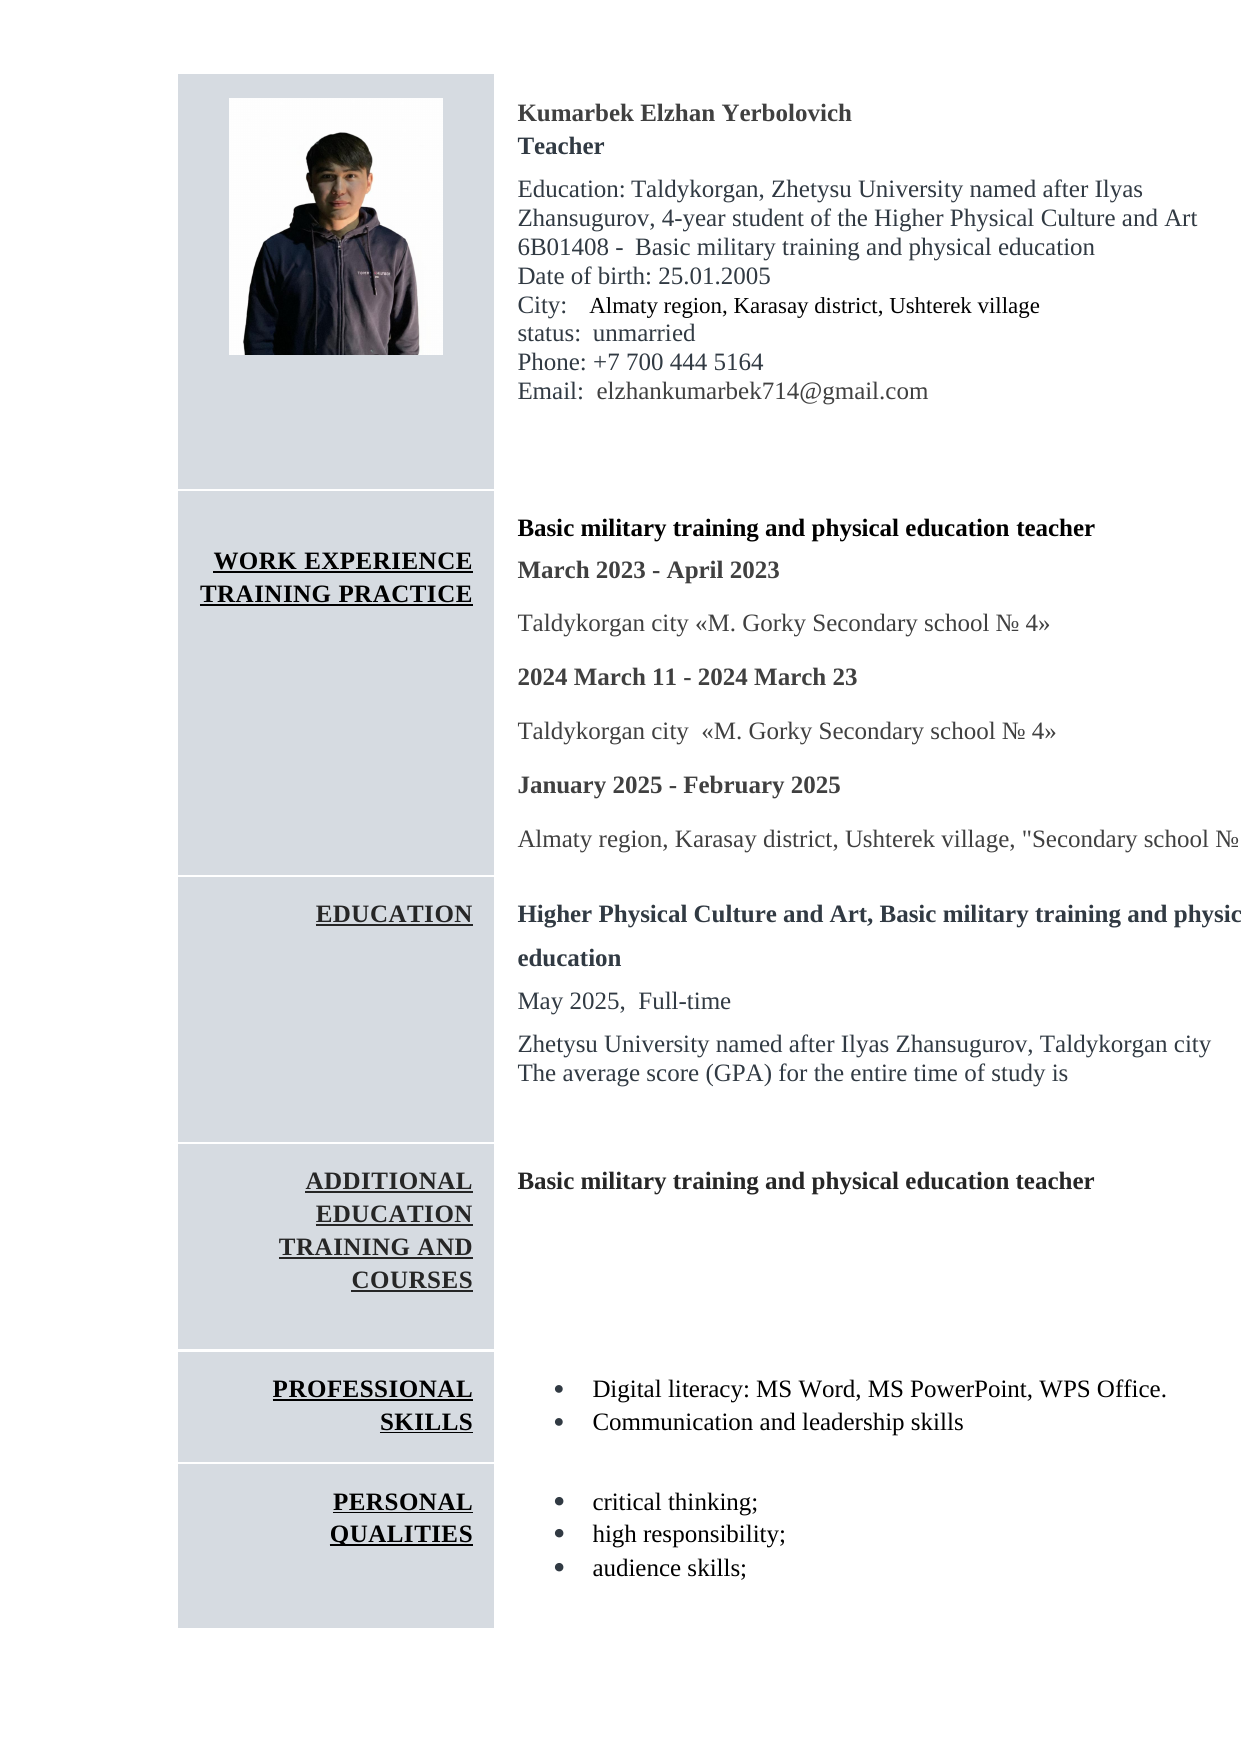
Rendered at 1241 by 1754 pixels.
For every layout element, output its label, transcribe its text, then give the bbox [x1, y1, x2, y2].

table_header Kumarbek Elzhan Yerbolovich Teacher Education: Taldykorgan, Zhetysu University named after Ilyas Zhansugurov, 4-year student of the Higher Physical Culture and Art 6B01408 - Basic military training and physical education Date of birth: 25.01.2005 City: Almaty region, Karasay district, Ushterek village status: unmarried Phone: +7 700 444 5164 Email: elzhankumarbek714@gmail.com [496, 76, 1239, 489]
table_cell Digital literacy: MS Word, MS PowerPoint, WPS Office. Communication and leadership skills [496, 1352, 1239, 1462]
table_cell ADDITIONAL EDUCATION TRAINING AND COURSES [178, 1144, 494, 1349]
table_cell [496, 1464, 1239, 1628]
table_cell EDUCATION [178, 877, 494, 1142]
table_cell PROFESSIONAL SKILLS [178, 1352, 494, 1462]
table_cell PERSONAL QUALITIES [178, 1464, 494, 1628]
table_header [178, 74, 494, 489]
table_cell WORK EXPERIENCE TRAINING PRACTICE [178, 491, 494, 875]
table_cell Higher Physical Culture and Art, Basic military training and physical education May 2025, Full-time Zhetysu University named after Ilyas Zhansugurov, Taldykorgan city The average score (GPA) for the entire time of study is [496, 877, 1239, 1142]
table_cell Basic military training and physical education teacher [496, 1144, 1239, 1349]
table_cell Basic military training and physical education teacher March 2023 - April 2023 Taldykorgan city «M. Gorky Secondary school № 4» 2024 March 11 - 2024 March 23 Taldykorgan city «M. Gorky Secondary school № 4» January 2025 - February 2025 Almaty region, Karasay district, Ushterek village, "Secondary school № 1" [496, 491, 1239, 875]
